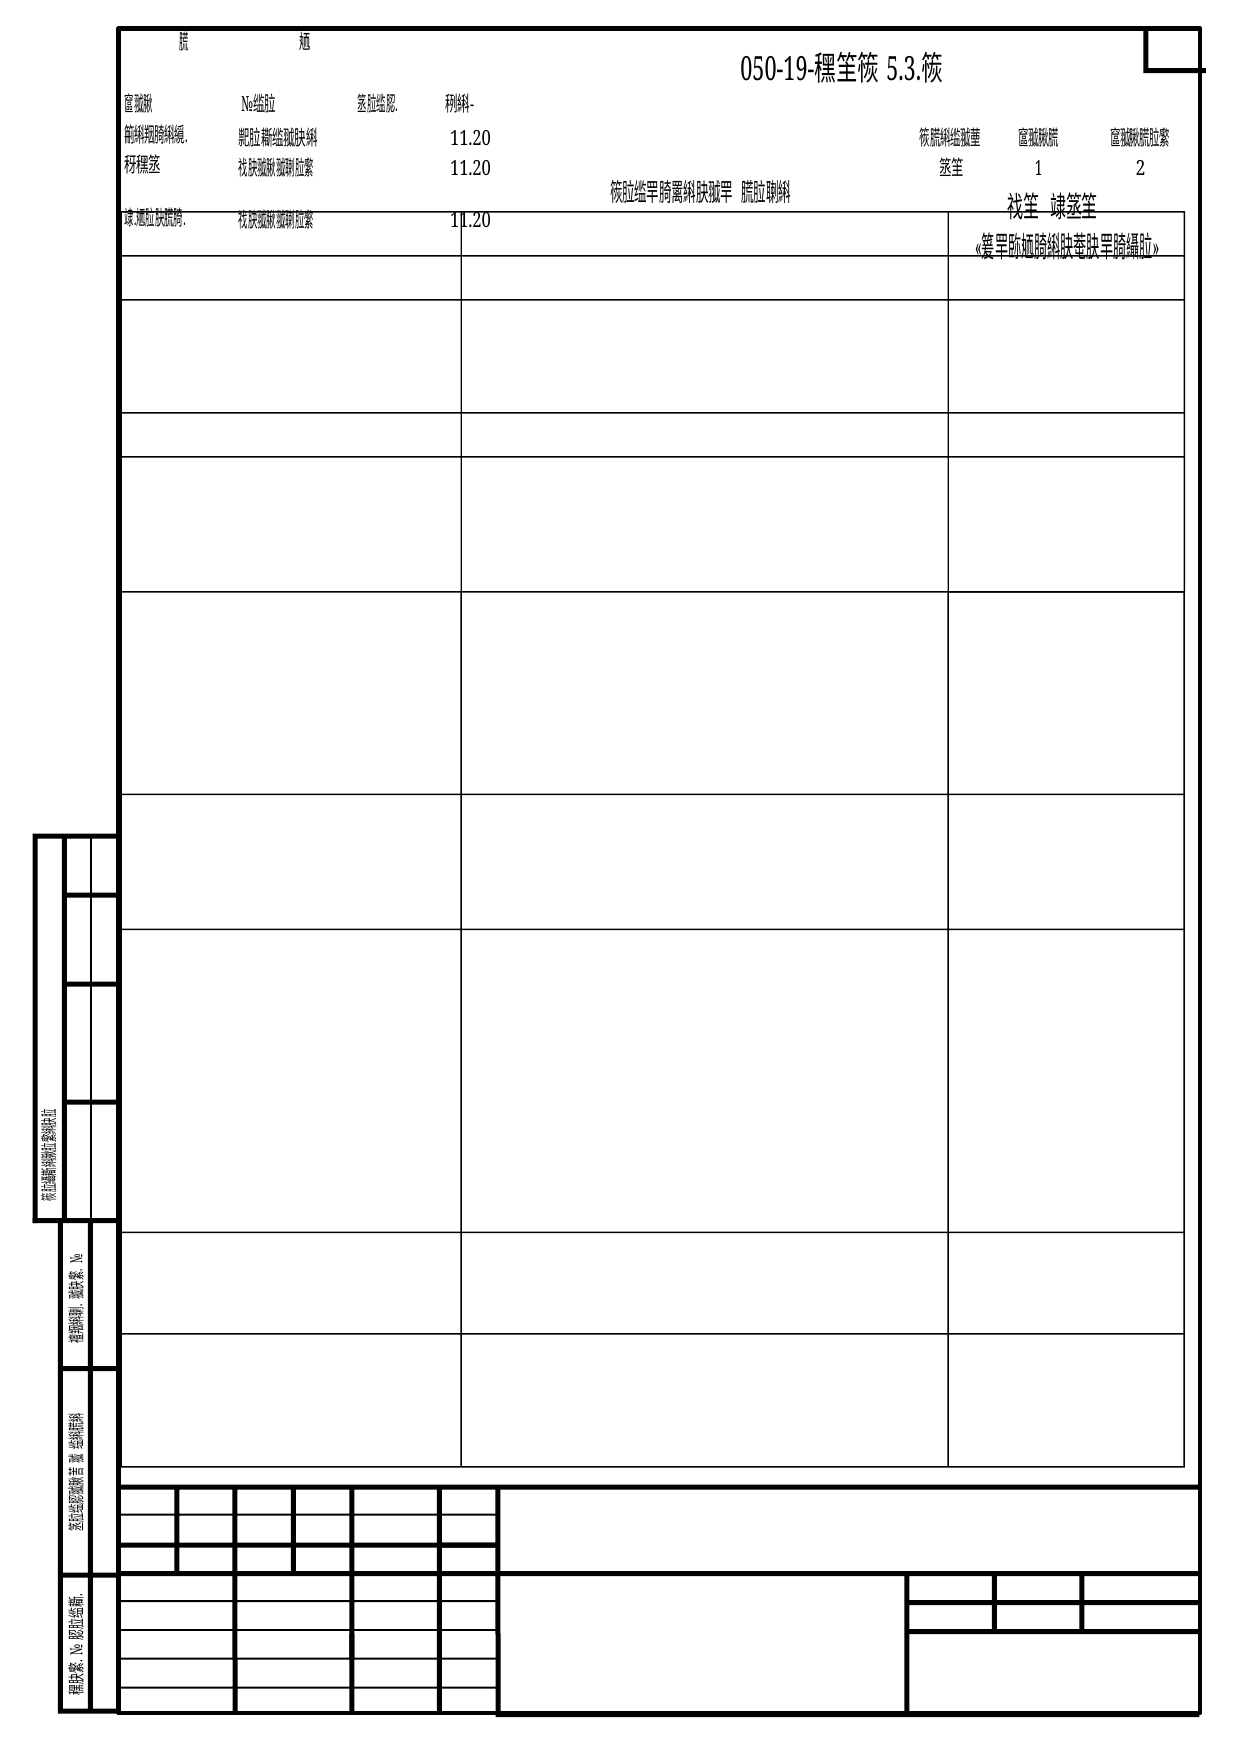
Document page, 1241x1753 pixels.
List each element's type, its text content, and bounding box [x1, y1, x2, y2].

text 11.20 [450, 153, 492, 181]
text 䈐䏠䍀䍐䐀䍠䌀䏐䎀䍐 䐠䏠䏀䌀 [610, 174, 799, 208]
text 䈐䐠䌀䍀䎀䓰䇰䇠 [919, 123, 983, 181]
text 䄀䇠 䇐䇰䇠 [1007, 186, 1098, 226]
text 䆰䎀䐐䐠 [179, 27, 224, 56]
text 䇰䏠䍀䏰. [358, 89, 407, 118]
text 䄐䏠䎰䍀䎀䏐䌀 䄀䏐䎀䐐䎀䏀䏠䌠 [238, 123, 319, 181]
text №䍀䏠䎠 [241, 89, 283, 118]
text 䇐.䎠䏠䏐䐠䐀. [124, 212, 201, 228]
text 䆰䎀䐐䐠䏠䌠 2 [1110, 123, 1172, 181]
text 11.20 [450, 214, 492, 231]
text №䍀䏠䎠 [299, 27, 346, 56]
text 11.20 [450, 123, 492, 151]
text 䄀䏐䎀䐐䎀䏀䏠䌠 [238, 214, 323, 231]
text 䆰䎀䐐䐠 [124, 89, 159, 118]
text 䅀䌀- [445, 89, 483, 118]
subtitle 050-19-䆀䇠䈐5.3.䈐 [740, 45, 1194, 90]
text 䈀䌀䍰䐀䌀䌐.䄰䆀䇰 [124, 120, 191, 179]
text 䆰䎀䐐䐠 1 [1017, 123, 1060, 181]
text «䈠䍐䑐䎠䐀䌀䏐䓐䏐䍐䐀䌰䏠» [112, 233, 1159, 263]
